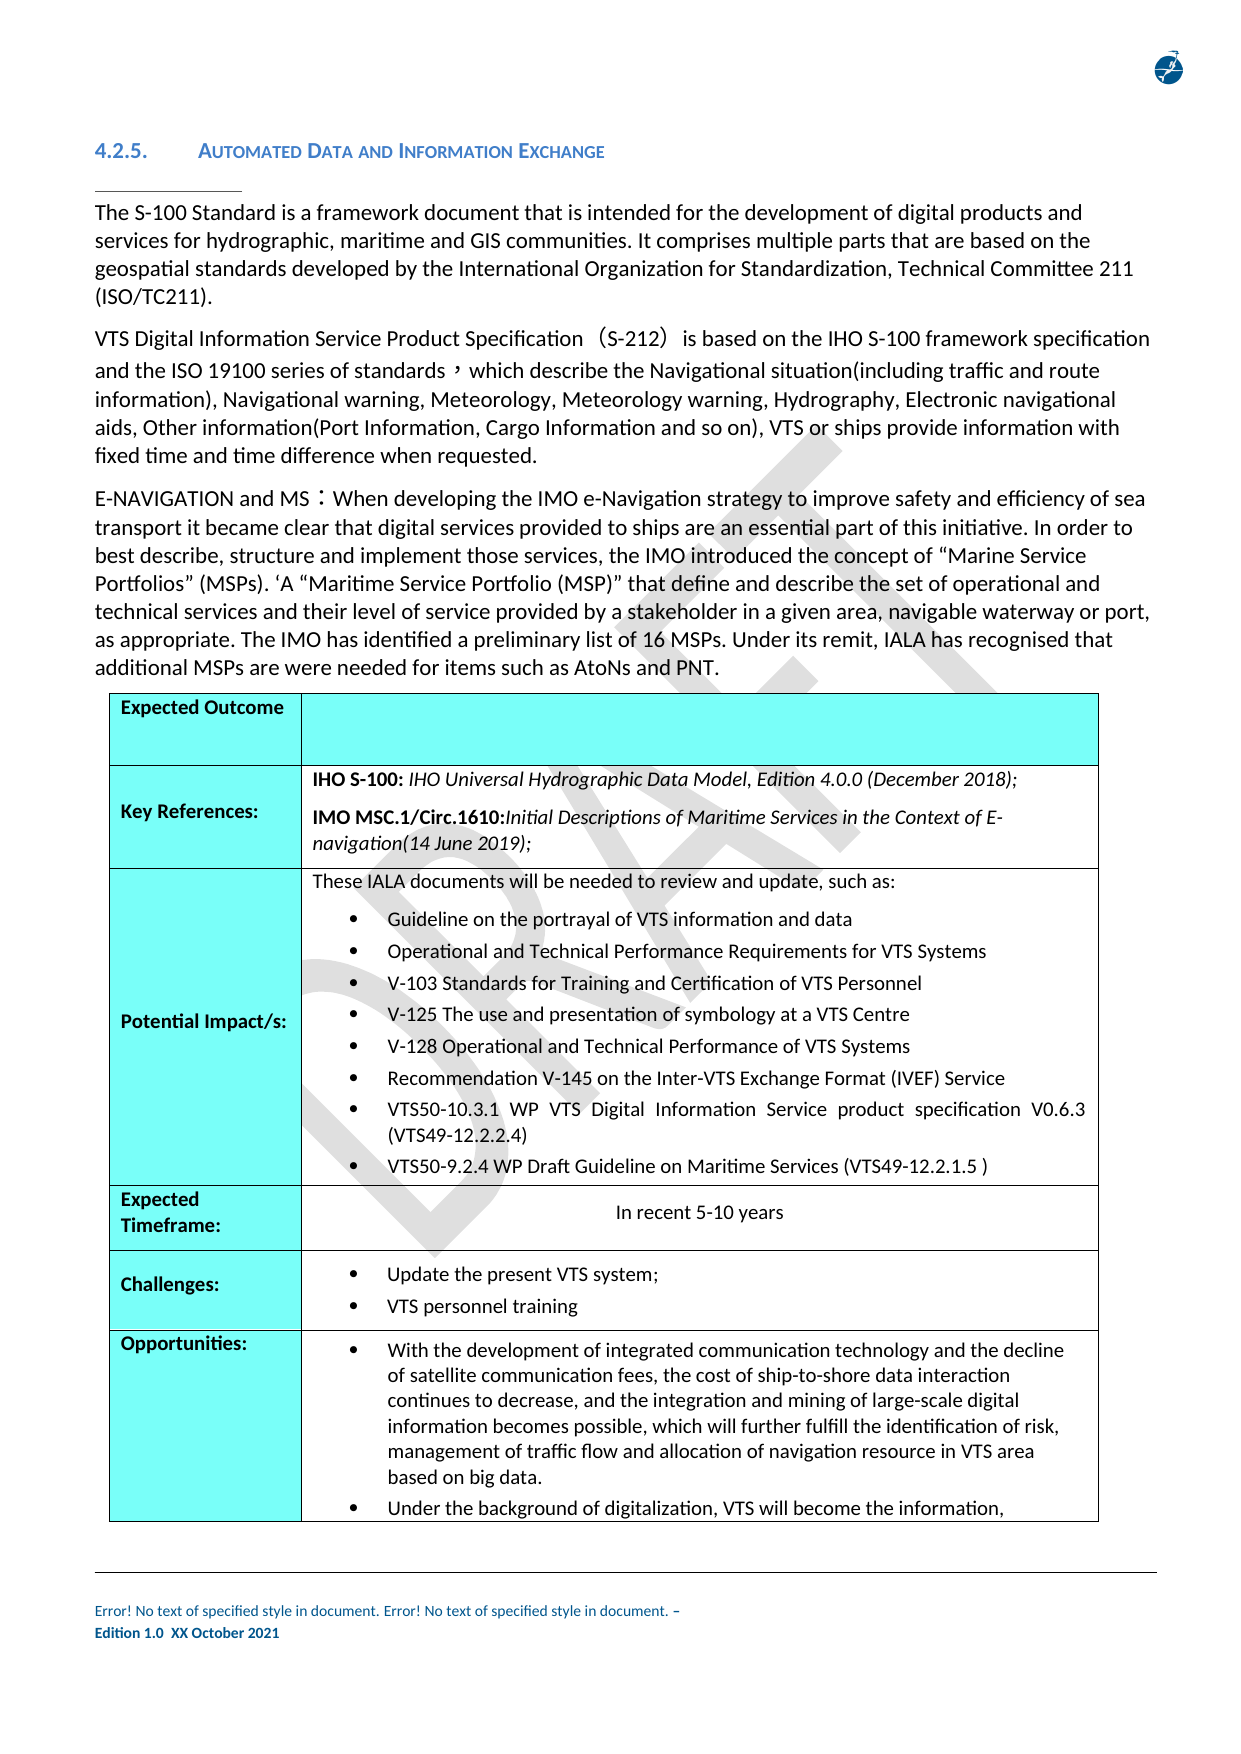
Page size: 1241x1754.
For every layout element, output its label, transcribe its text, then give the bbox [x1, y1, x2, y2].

text VTS Digital Information Service Product Specification（S-212）is based on the IHO S-100 framework specification and the ISO 19100 series of standards，which describe the Navigational situation(including traffic and route information), Navigational warning, Meteorology, Meteorology warning, Hydrography, Electronic navigational aids, Other information(Port Information, Cargo Information and so on), VTS or ships provide information with fixed time and time difference when requested. [94, 322, 1157, 469]
table_cell Key References: [110, 766, 301, 868]
table_cell Expected Timeframe: [110, 1186, 301, 1250]
table_cell Update the present VTS system; VTS personnel training [302, 1251, 1098, 1329]
subtitle Automated Data and Information Exchange [94, 136, 1157, 164]
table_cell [302, 1331, 1098, 1521]
picture [1123, 0, 1241, 119]
text The S-100 Standard is a framework document that is intended for the development of digital products and services for hydrographic, maritime and GIS communities. It comprises multiple parts that are based on the geospatial standards developed by the International Organization for Standardization, Technical Committee 211 (ISO/TC211). [94, 198, 1157, 310]
table_cell Potential Impact/s: [110, 869, 301, 1185]
text E-NAVIGATION and MS：When developing the IMO e-Navigation strategy to improve safety and efficiency of sea transport it became clear that digital services provided to ships are an essential part of this initiative. In order to best describe, structure and implement those services, the IMO introduced the concept of “Marine Service Portfolios” (MSPs). ‘A “Maritime Service Portfolio (MSP)” that define and describe the set of operational and technical services and their level of service provided by a stakeholder in a given area, navigable waterway or port, as appropriate. The IMO has identified a preliminary list of 16 MSPs. Under its remit, IALA has recognised that additional MSPs are were needed for items such as AtoNs and PNT. [94, 481, 1157, 681]
table_cell IHO S-100: IHO Universal Hydrographic Data Model, Edition 4.0.0 (December 2018); IMO MSC.1/Circ.1610:Initial Descriptions of Maritime Services in the Context of E-navigation(14 June 2019); [302, 766, 1098, 868]
table_cell Opportunities: [110, 1331, 301, 1521]
table_cell These IALA documents will be needed to review and update, such as: Guideline on the portrayal of VTS information and data Operational and Technical Performance Requirements for VTS Systems V-103 Standards for Training and Certification of VTS Personnel V-125 The use and presentation of symbology at a VTS Centre V-128 Operational and Technical Performance of VTS Systems Recommendation V-145 on the Inter-VTS Exchange Format (IVEF) Service VTS50-10.3.1 WP VTS Digital Information Service product specification V0.6.3 (VTS49-12.2.2.4) VTS50-9.2.4 WP Draft Guideline on Maritime Services (VTS49-12.2.1.5 ) [302, 869, 1098, 1185]
table_header Expected Outcome [110, 694, 301, 765]
table_cell In recent 5-10 years [302, 1186, 1098, 1250]
table_header [302, 694, 1098, 765]
table_cell Challenges: [110, 1251, 301, 1329]
